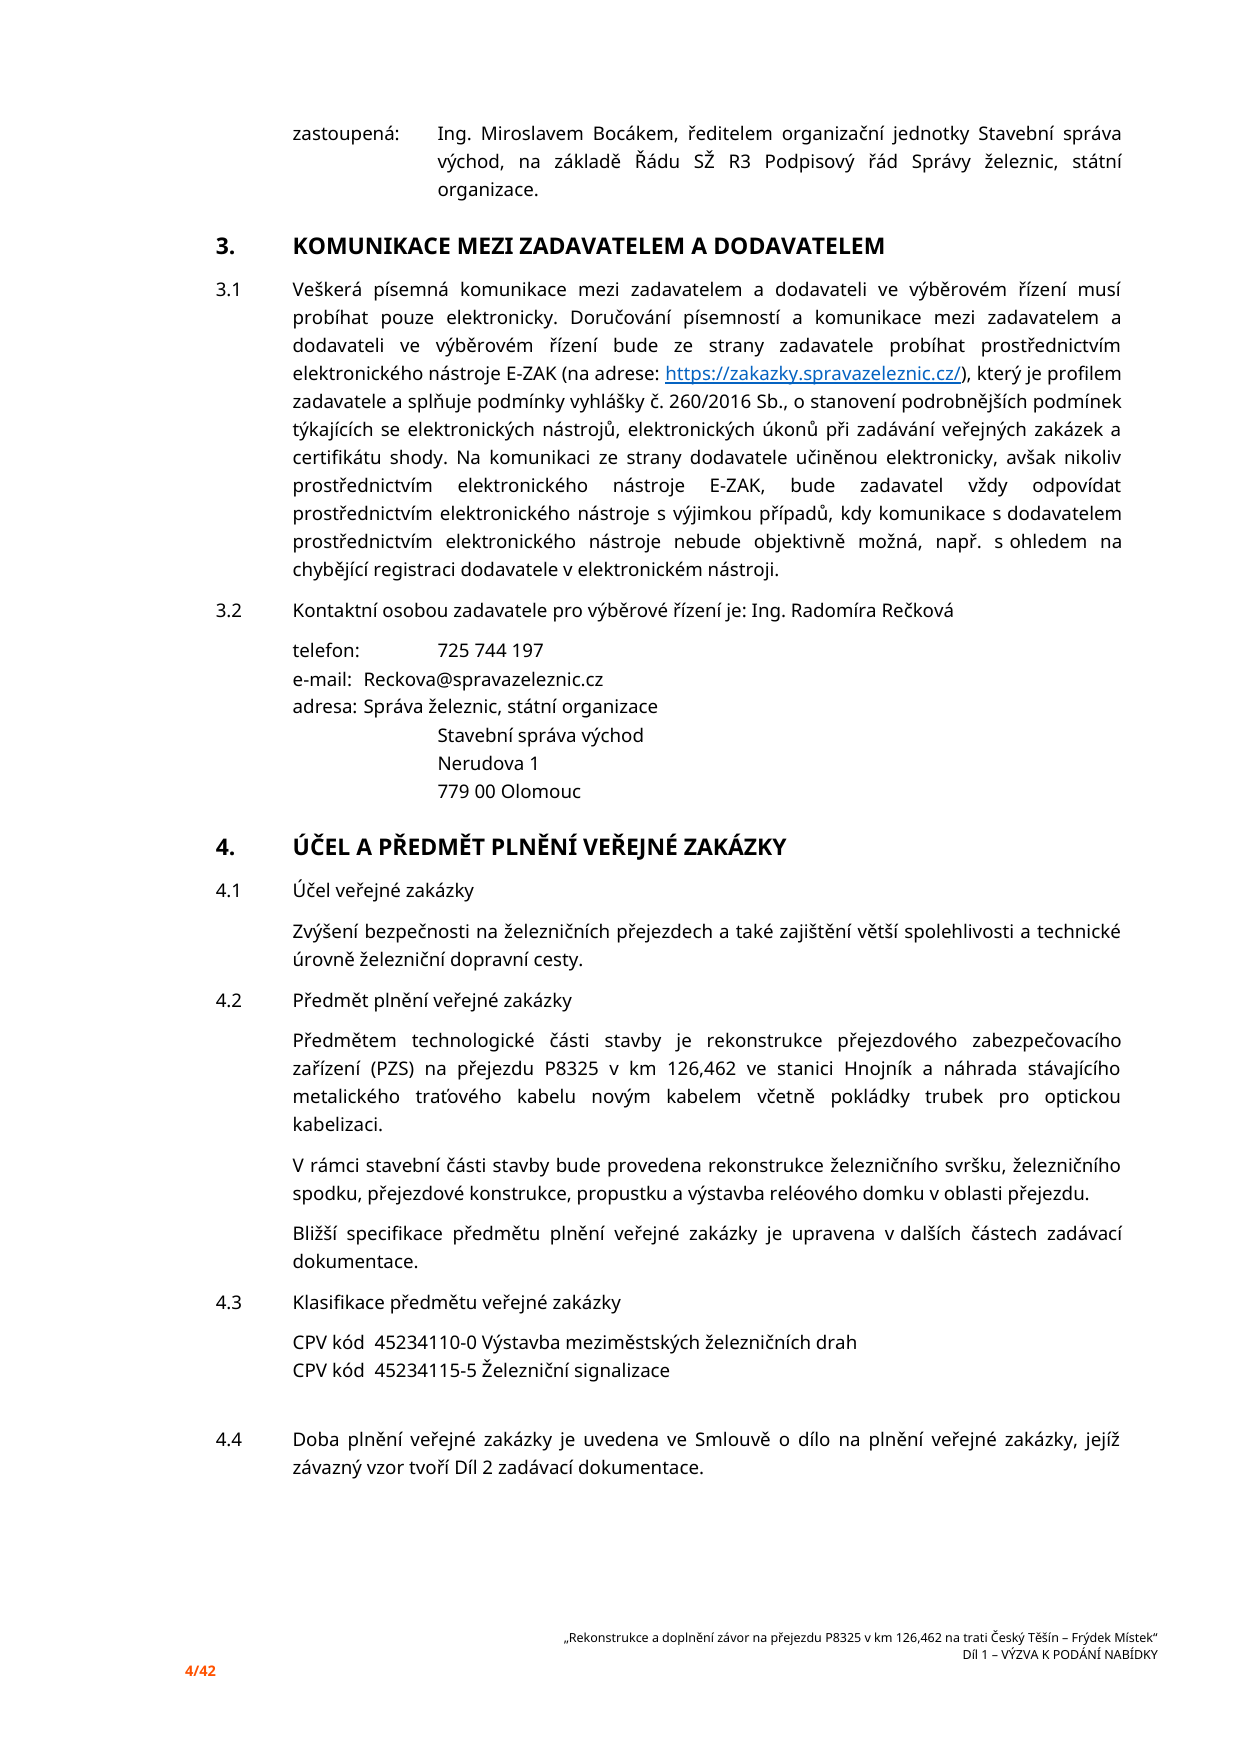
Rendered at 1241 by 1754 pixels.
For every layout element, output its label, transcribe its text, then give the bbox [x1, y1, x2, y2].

text telefon: 725 744 197 [292, 638, 1122, 663]
text KOMUNIKACE MEZI ZADAVATELEM a DODAVATELEM [216, 230, 1122, 261]
text Bližší specifikace předmětu plnění veřejné zakázky je upravena v dalších částech zadávací dokumentace. [292, 1221, 1122, 1274]
text zastoupená: Ing. Miroslavem Bocákem, ředitelem organizační jednotky Stavební správa východ, na základě Řádu SŽ R3 Podpisový řád Správy železnic, státní organizace. [292, 121, 1122, 202]
text Kontaktní osobou zadavatele pro výběrové řízení je: Ing. Radomíra Rečková [216, 597, 1122, 623]
text V rámci stavební části stavby bude provedena rekonstrukce železničního svršku, železničního spodku, přejezdové konstrukce, propustku a výstavba reléového domku v oblasti přejezdu. [292, 1152, 1122, 1206]
text CPV kód 45234110-0 Výstavba meziměstských železničních drah [292, 1329, 1122, 1355]
text Předmětem technologické části stavby je rekonstrukce přejezdového zabezpečovacího zařízení (PZS) na přejezdu P8325 v km 126,462 ve stanici Hnojník a náhrada stávajícího metalického traťového kabelu novým kabelem včetně pokládky trubek pro optickou kabelizaci. [292, 1027, 1122, 1137]
text Stavební správa východ [366, 722, 1122, 747]
text Klasifikace předmětu veřejné zakázky [216, 1289, 1122, 1314]
text Zvýšení bezpečnosti na železničních přejezdech a také zajištění větší spolehlivosti a technické úrovně železniční dopravní cesty. [292, 918, 1122, 972]
text ÚČEL A PŘEDMĚT PLNĚNÍ VEŘEJNÉ ZAKÁZKY [216, 831, 1122, 862]
text Předmět plnění veřejné zakázky [216, 987, 1122, 1012]
text Veškerá písemná komunikace mezi zadavatelem a dodavateli ve výběrovém řízení musí probíhat pouze elektronicky. Doručování písemností a komunikace mezi zadavatelem a dodavateli ve výběrovém řízení bude ze strany zadavatele probíhat prostřednictvím elektronického nástroje E-ZAK (na adrese: https://zakazky.spravazeleznic.cz/), který je profilem zadavatele a splňuje podmínky vyhlášky č. 260/2016 Sb., o stanovení podrobnějších podmínek týkajících se elektronických nástrojů, elektronických úkonů při zadávání veřejných zakázek a certifikátu shody. Na komunikaci ze strany dodavatele učiněnou elektronicky, avšak nikoliv prostřednictvím elektronického nástroje E-ZAK, bude zadavatel vždy odpovídat prostřednictvím elektronického nástroje s výjimkou případů, kdy komunikace s dodavatelem prostřednictvím elektronického nástroje nebude objektivně možná, např. s ohledem na chybějící registraci dodavatele v elektronickém nástroji. [216, 277, 1122, 582]
text CPV kód 45234115-5 Železniční signalizace [292, 1358, 1122, 1383]
text e-mail: Reckova@spravazeleznic.cz [292, 666, 1122, 691]
text Nerudova 1 [366, 750, 1122, 775]
text Účel veřejné zakázky [216, 878, 1122, 903]
text adresa: Správa železnic, státní organizace [292, 694, 1122, 719]
text Doba plnění veřejné zakázky je uvedena ve Smlouvě o dílo na plnění veřejné zakázky, jejíž závazný vzor tvoří Díl 2 zadávací dokumentace. [216, 1426, 1122, 1480]
text 779 00 Olomouc [366, 778, 1122, 803]
